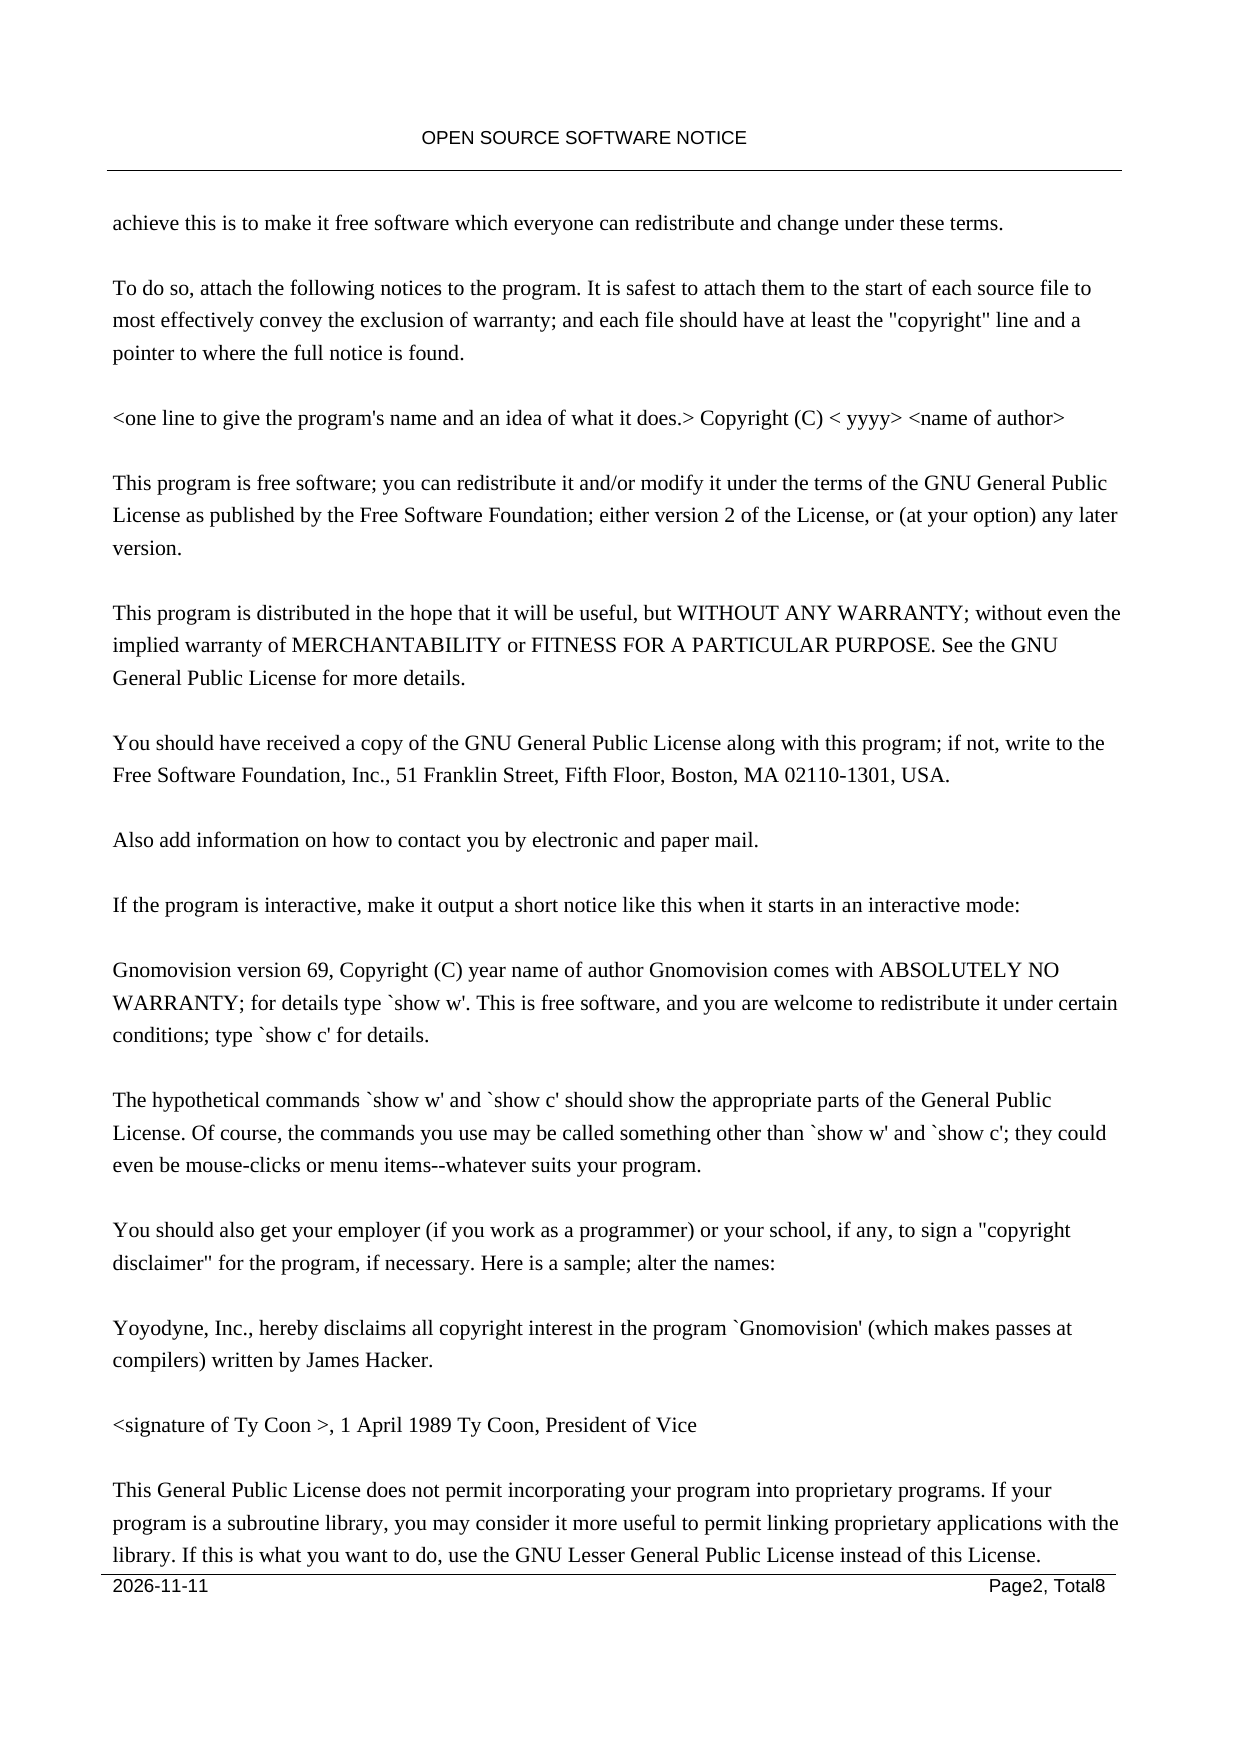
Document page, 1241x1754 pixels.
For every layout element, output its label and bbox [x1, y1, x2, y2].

text [112, 206, 1128, 1571]
